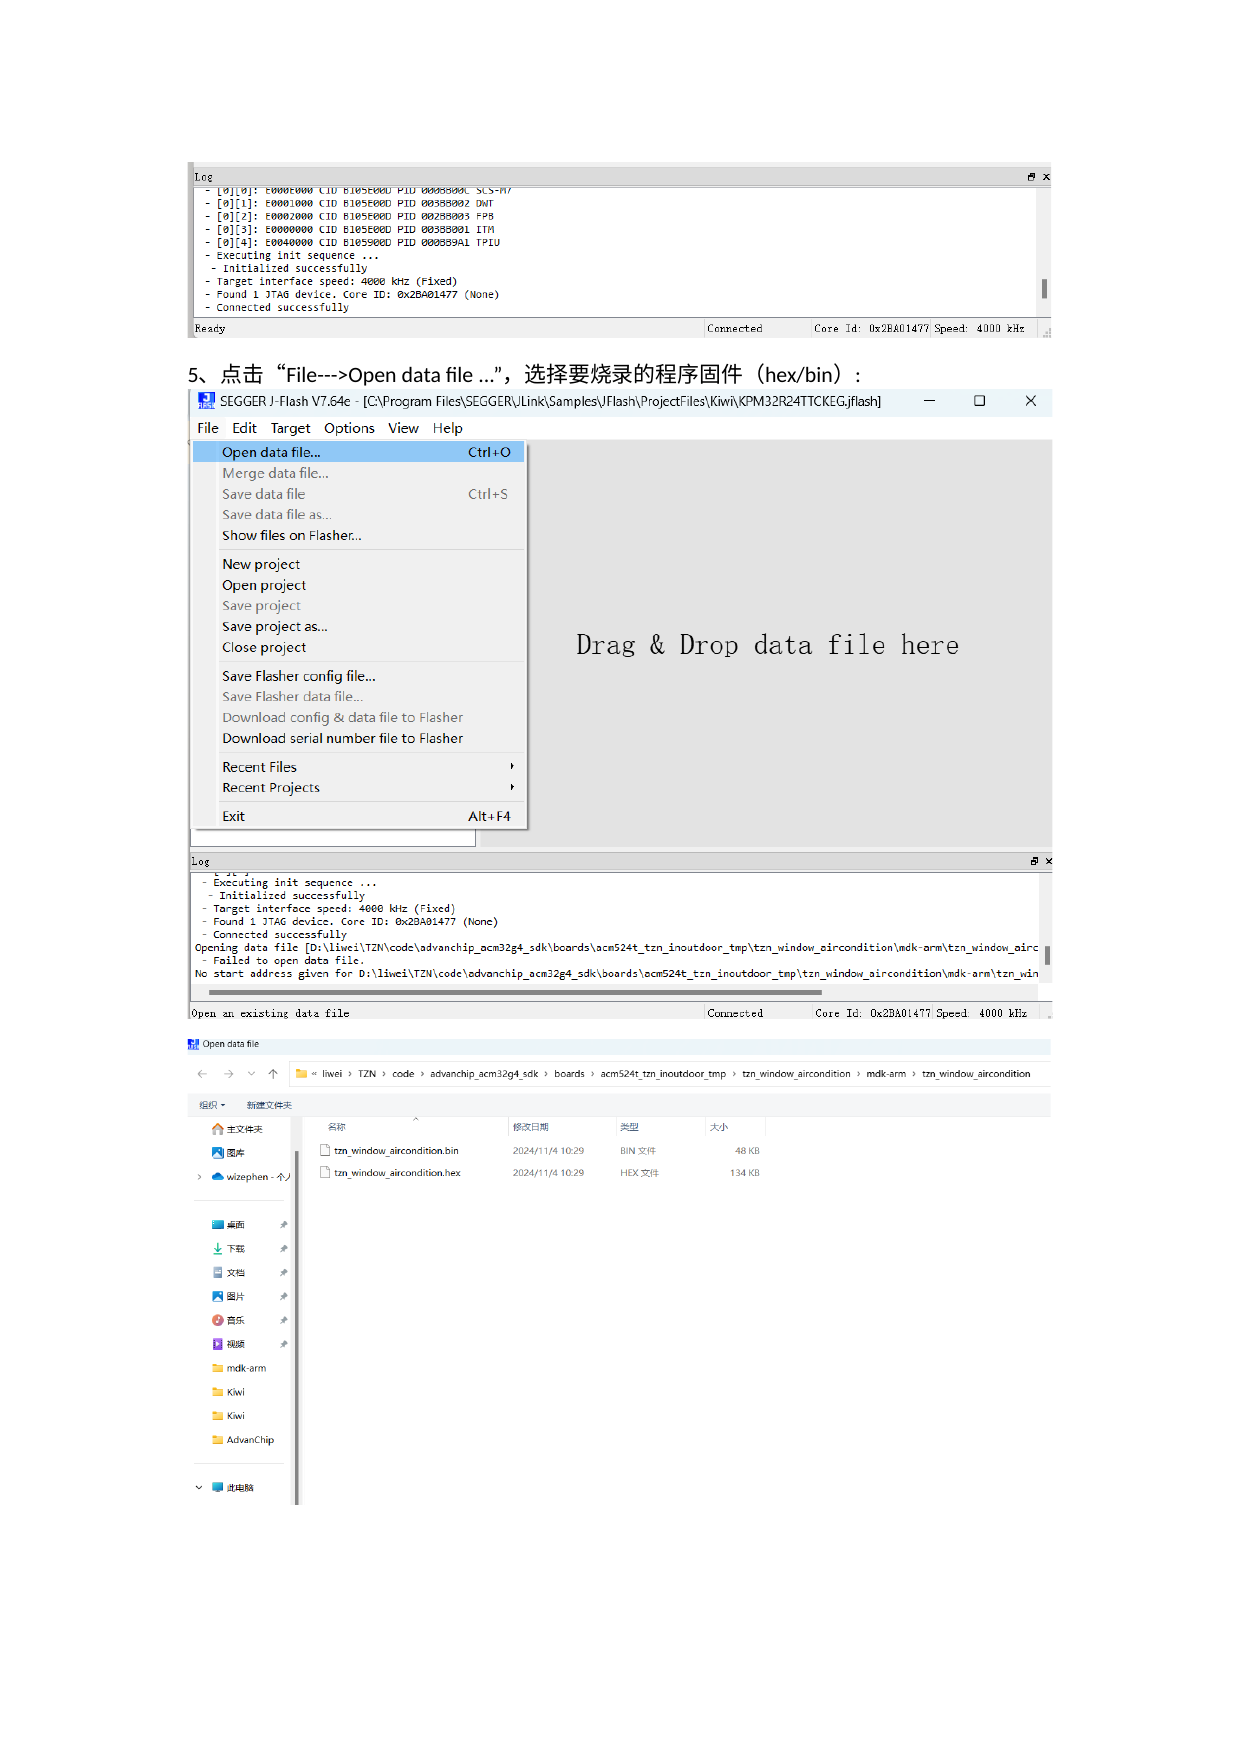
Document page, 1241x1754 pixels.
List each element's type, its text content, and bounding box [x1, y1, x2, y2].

list 5、点击“File--->Open data file ...”，选择要烧录的程序固件（hex/bin）: [187, 357, 1053, 389]
picture [187, 162, 1052, 338]
picture [187, 389, 1053, 1019]
picture [187, 1039, 1051, 1505]
